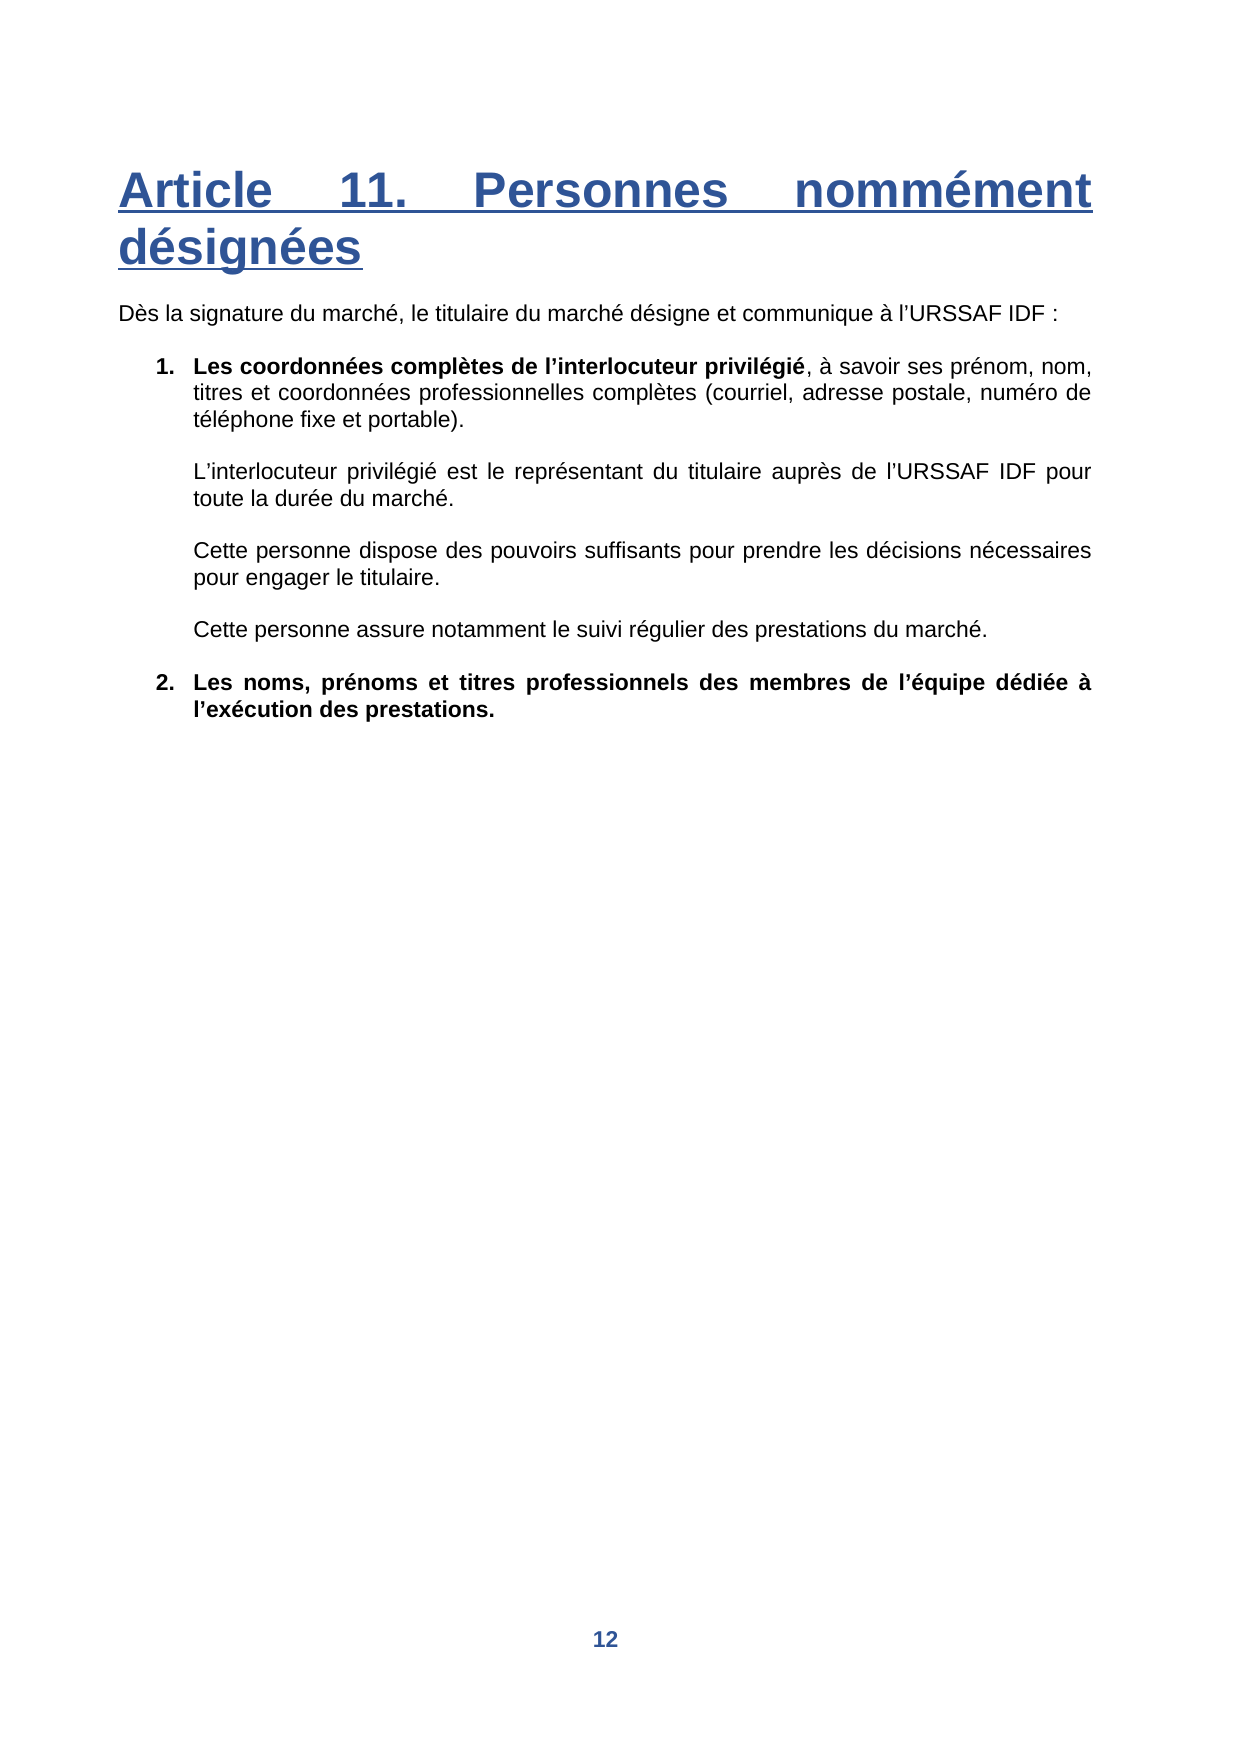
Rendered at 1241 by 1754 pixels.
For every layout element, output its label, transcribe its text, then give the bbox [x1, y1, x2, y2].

list Cette personne assure notamment le suivi régulier des prestations du marché. [193, 616, 1092, 643]
list L’interlocuteur privilégié est le représentant du titulaire auprès de l’URSSAF IDF pour toute la durée du marché. [193, 458, 1092, 511]
text Dès la signature du marché, le titulaire du marché désigne et communique à l’URSSAF IDF : [118, 300, 1092, 327]
subtitle Article 11. Personnes nommément désignées [118, 213, 1092, 275]
list Cette personne dispose des pouvoirs suffisants pour prendre les décisions nécessaires pour engager le titulaire. [193, 537, 1092, 590]
list Les noms, prénoms et titres professionnels des membres de l’équipe dédiée à l’exécution des prestations. [156, 669, 1092, 722]
list Les coordonnées complètes de l’interlocuteur privilégié, à savoir ses prénom, nom, titres et coordonnées professionnelles complètes (courriel, adresse postale, numéro de téléphone fixe et portable). [156, 353, 1092, 432]
subtitle Article 11. Personnes nommément désignées [118, 160, 1092, 210]
